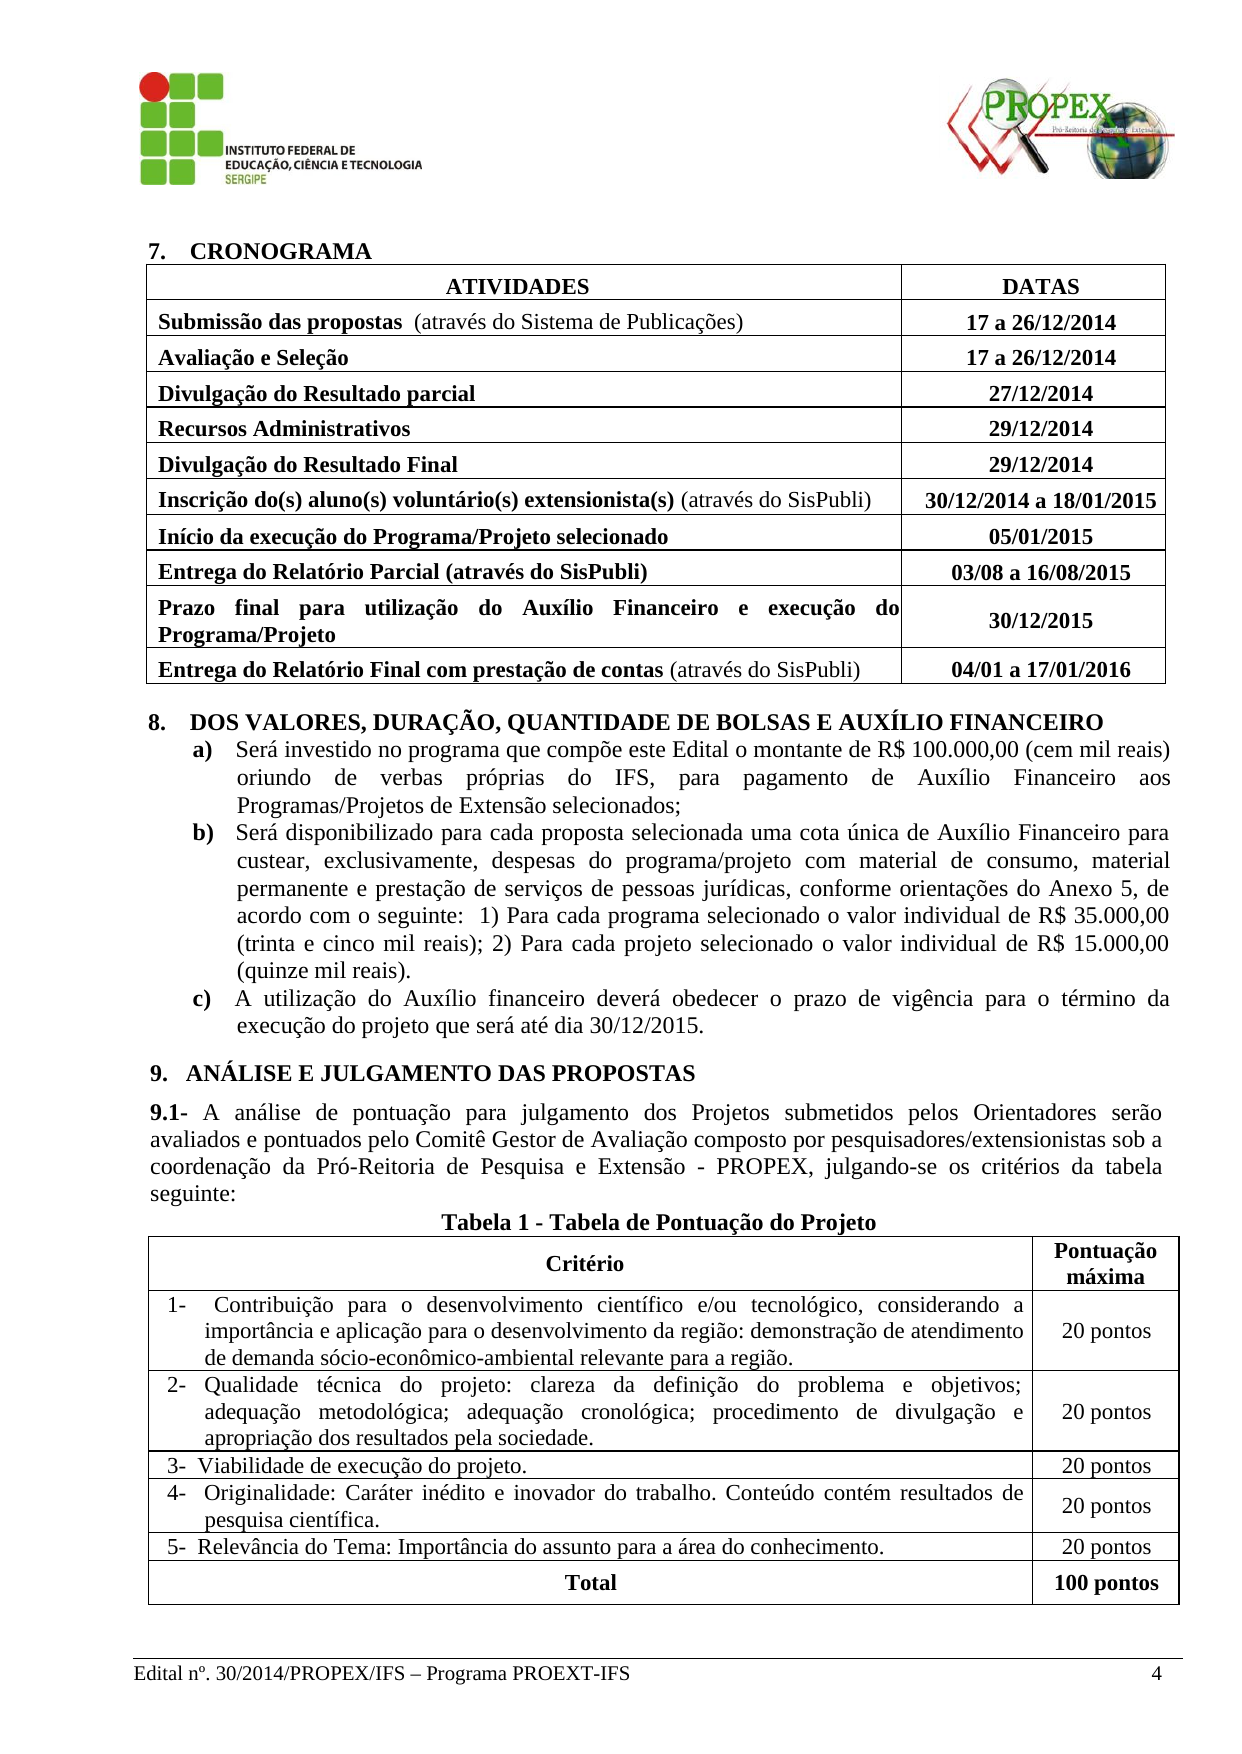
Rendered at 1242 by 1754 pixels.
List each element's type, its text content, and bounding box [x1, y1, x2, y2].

table_header ATIVIDADES [147, 265, 901, 299]
table_header DATAS [902, 265, 1165, 299]
table_cell 4- Originalidade: Caráter inédito e inovador do trabalho. Conteúdo contém resultados de pesquisa científica. [149, 1479, 1032, 1532]
text 7. CRONOGRAMA [148, 236, 1183, 263]
table_cell 20 pontos [1033, 1371, 1178, 1450]
text 9.1- A análise de pontuação para julgamento dos Projetos submetidos pelos Orientadores serão avaliados e pontuados pelo Comitê Gestor de Avaliação composto por pesquisadores/extensionistas sob a coordenação da Pró-Reitoria de Pesquisa e Extensão - PROPEX, julgando-se os critérios da tabela seguinte: [150, 1099, 1164, 1207]
table_cell Recursos Administrativos [147, 408, 901, 442]
table_cell 17 a 26/12/2014 [902, 300, 1165, 335]
table_cell 3- Viabilidade de execução do projeto. [149, 1452, 1032, 1478]
table_cell Início da execução do Programa/Projeto selecionado [147, 515, 901, 549]
text 9. ANÁLISE E JULGAMENTO DAS PROPOSTAS [150, 1059, 1182, 1086]
table_cell 30/12/2014 a 18/01/2015 [902, 479, 1165, 513]
text a) Será investido no programa que compõe este Edital o montante de R$ 100.000,00 (cem mil reais) oriundo de verbas próprias do IFS, para pagamento de Auxílio Financeiro aos Programas/Projetos de Extensão selecionados; [192, 736, 1172, 818]
table_cell 04/01 a 17/01/2016 [902, 648, 1165, 683]
table_cell 1- Contribuição para o desenvolvimento científico e/ou tecnológico, considerando a importância e aplicação para o desenvolvimento da região: demonstração de atendimento de demanda sócio-econômico-ambiental relevante para a região. [149, 1291, 1032, 1370]
table_cell 29/12/2014 [902, 443, 1165, 478]
table_cell 29/12/2014 [902, 408, 1165, 442]
table_cell 2- Qualidade técnica do projeto: clareza da definição do problema e objetivos; adequação metodológica; adequação cronológica; procedimento de divulgação e apropriação dos resultados pela sociedade. [149, 1371, 1032, 1450]
table_cell Inscrição do(s) aluno(s) voluntário(s) extensionista(s) (através do SisPubli) [147, 479, 901, 513]
table_cell 5- Relevância do Tema: Importância do assunto para a área do conhecimento. [149, 1533, 1032, 1559]
table_cell 03/08 a 16/08/2015 [902, 551, 1165, 585]
table_cell Avaliação e Seleção [147, 336, 901, 371]
table_cell 05/01/2015 [902, 515, 1165, 549]
table_cell Entrega do Relatório Parcial (através do SisPubli) [147, 551, 901, 585]
table_cell Prazo final para utilização do Auxílio Financeiro e execução do Programa/Projeto [147, 586, 901, 647]
table_cell 20 pontos [1033, 1479, 1178, 1532]
table_cell Divulgação do Resultado Final [147, 443, 901, 478]
table_cell 100 pontos [1033, 1561, 1178, 1603]
text c) A utilização do Auxílio financeiro deverá obedecer o prazo de vigência para o término da execução do projeto que será até dia 30/12/2015. [192, 984, 1172, 1039]
table_cell Submissão das propostas (através do Sistema de Publicações) [147, 300, 901, 335]
table_header Critério [149, 1237, 1032, 1290]
table_header Pontuação máxima [1033, 1237, 1178, 1290]
table_cell 20 pontos [1033, 1533, 1178, 1559]
text b) Será disponibilizado para cada proposta selecionada uma cota única de Auxílio Financeiro para custear, exclusivamente, despesas do programa/projeto com material de consumo, material permanente e prestação de serviços de pessoas jurídicas, conforme orientações do Anexo 5, de acordo com o seguinte: 1) Para cada programa selecionado o valor individual de R$ 35.000,00 (trinta e cinco mil reais); 2) Para cada projeto selecionado o valor individual de R$ 15.000,00 (quinze mil reais). [192, 818, 1172, 984]
picture [139, 72, 422, 185]
table_cell 27/12/2014 [902, 372, 1165, 406]
table_cell Total [149, 1561, 1032, 1603]
table_cell 30/12/2015 [902, 586, 1165, 647]
table_cell Entrega do Relatório Final com prestação de contas (através do SisPubli) [147, 648, 901, 683]
text Tabela 1 - Tabela de Pontuação do Projeto [441, 1207, 1183, 1236]
table_cell Divulgação do Resultado parcial [147, 372, 901, 406]
table_cell 17 a 26/12/2014 [902, 336, 1165, 371]
table_cell 20 pontos [1033, 1291, 1178, 1370]
picture [939, 72, 1175, 184]
table_cell 20 pontos [1033, 1452, 1178, 1478]
text 8. DOS VALORES, DURAÇÃO, QUANTIDADE DE BOLSAS E AUXÍLIO FINANCEIRO [148, 708, 1183, 736]
